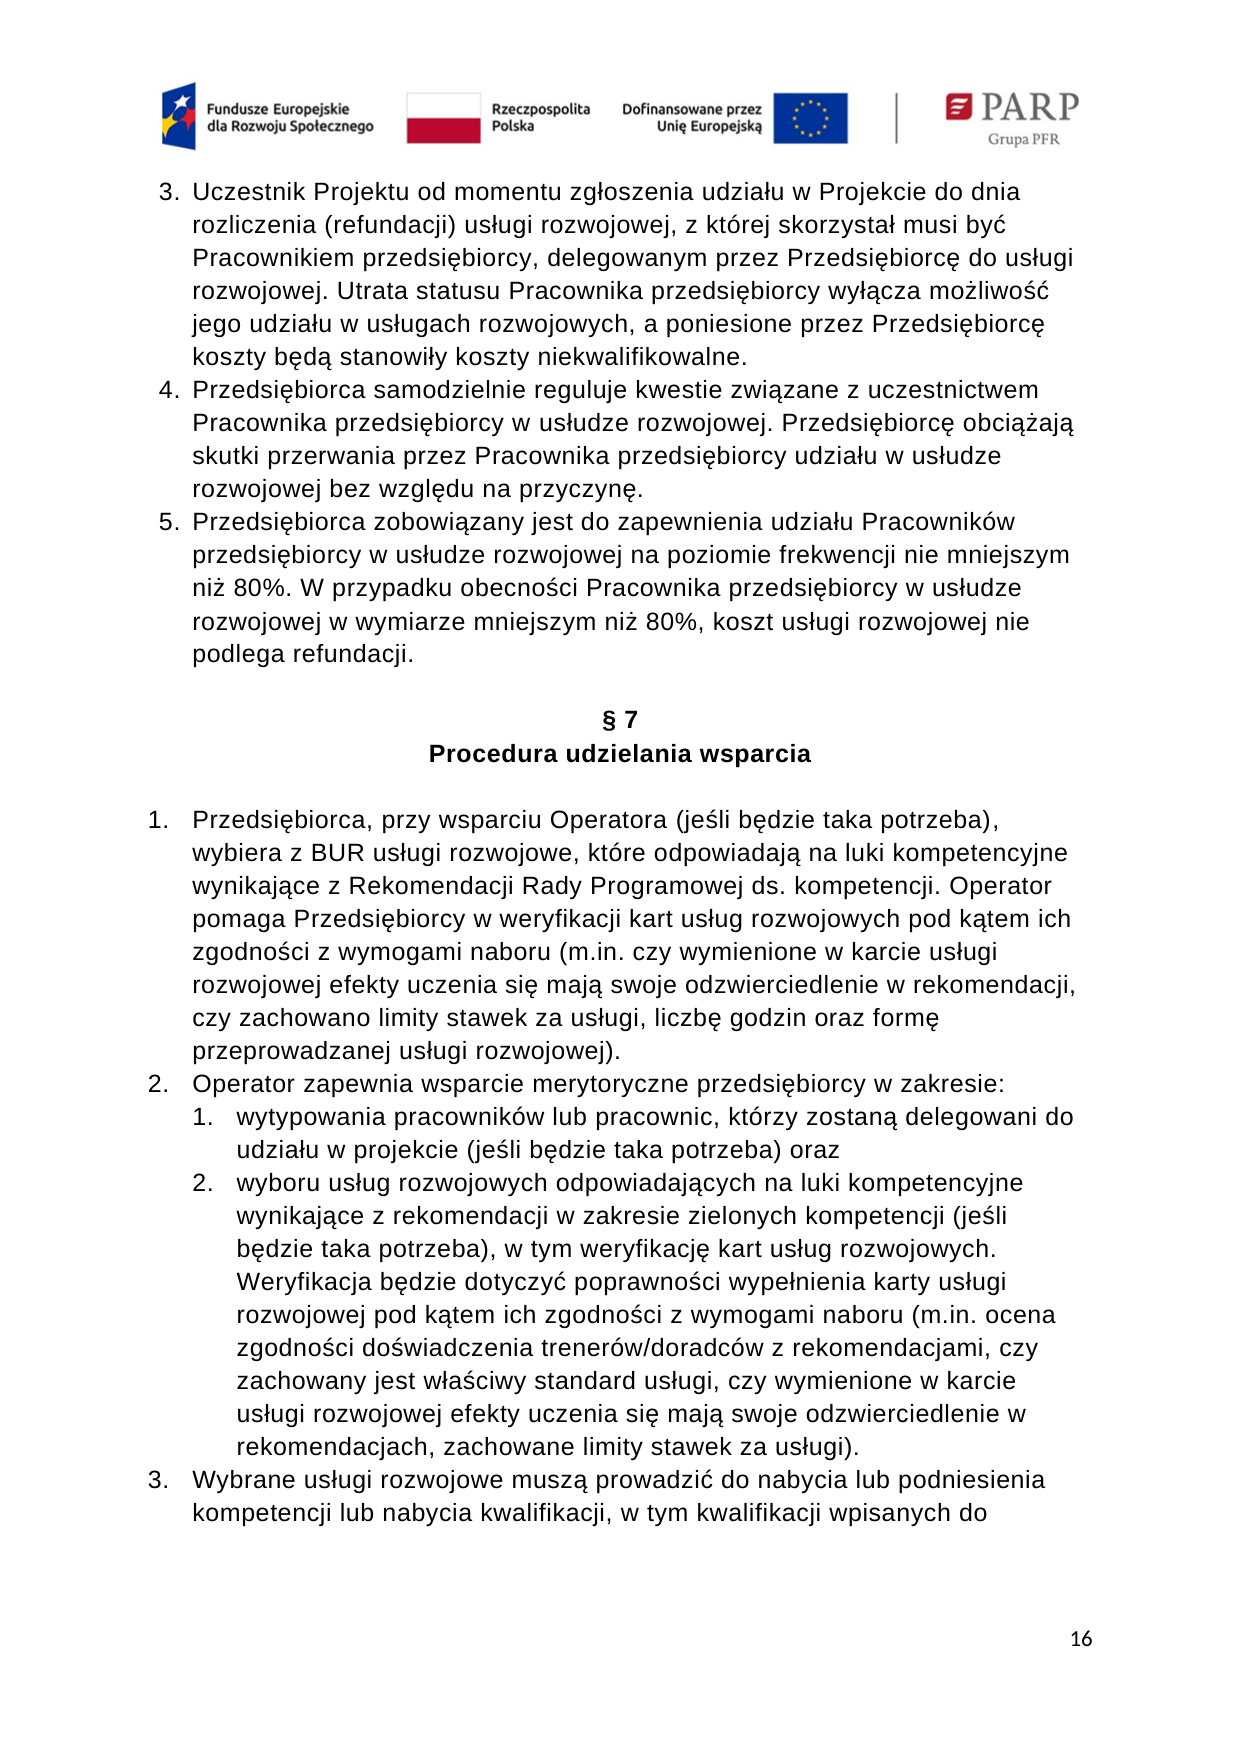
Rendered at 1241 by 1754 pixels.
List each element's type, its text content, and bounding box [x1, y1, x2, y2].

list Przedsiębiorca, przy wsparciu Operatora (jeśli będzie taka potrzeba), wybiera z BUR usługi rozwojowe, które odpowiadają na luki kompetencyjne wynikające z Rekomendacji Rady Programowej ds. kompetencji. Operator pomaga Przedsiębiorcy w weryfikacji kart usług rozwojowych pod kątem ich zgodności z wymogami naboru (m.in. czy wymienione w karcie usługi rozwojowej efekty uczenia się mają swoje odzwierciedlenie w rekomendacji, czy zachowano limity stawek za usługi, liczbę godzin oraz formę przeprowadzanej usługi rozwojowej). [148, 804, 1092, 1064]
picture [147, 73, 1093, 160]
list Uczestnik Projektu od momentu zgłoszenia udziału w Projekcie do dnia rozliczenia (refundacji) usługi rozwojowej, z której skorzystał musi być Pracownikiem przedsiębiorcy, delegowanym przez Przedsiębiorcę do usługi rozwojowej. Utrata statusu Pracownika przedsiębiorcy wyłącza możliwość jego udziału w usługach rozwojowych, a poniesione przez Przedsiębiorcę koszty będą stanowiły koszty niekwalifikowalne. [159, 177, 1092, 371]
list Przedsiębiorca zobowiązany jest do zapewnienia udziału Pracowników przedsiębiorcy w usłudze rozwojowej na poziomie frekwencji nie mniejszym niż 80%. W przypadku obecności Pracownika przedsiębiorcy w usłudze rozwojowej w wymiarze mniejszym niż 80%, koszt usługi rozwojowej nie podlega refundacji. [159, 507, 1092, 668]
list Przedsiębiorca samodzielnie reguluje kwestie związane z uczestnictwem Pracownika przedsiębiorcy w usłudze rozwojowej. Przedsiębiorcę obciążają skutki przerwania przez Pracownika przedsiębiorcy udziału w usłudze rozwojowej bez względu na przyczynę. [159, 375, 1092, 503]
list wytypowania pracowników lub pracownic, którzy zostaną delegowani do udziału w projekcie (jeśli będzie taka potrzeba) oraz [192, 1102, 1092, 1163]
list Operator zapewnia wsparcie merytoryczne przedsiębiorcy w zakresie: [148, 1069, 1092, 1097]
text § 7 [148, 706, 1092, 734]
text Procedura udzielania wsparcia [148, 738, 1092, 767]
list wyboru usług rozwojowych odpowiadających na luki kompetencyjne wynikające z rekomendacji w zakresie zielonych kompetencji (jeśli będzie taka potrzeba), w tym weryfikację kart usług rozwojowych. Weryfikacja będzie dotyczyć poprawności wypełnienia karty usługi rozwojowej pod kątem ich zgodności z wymogami naboru (m.in. ocena zgodności doświadczenia trenerów/doradców z rekomendacjami, czy zachowany jest właściwy standard usługi, czy wymienione w karcie usługi rozwojowej efekty uczenia się mają swoje odzwierciedlenie w rekomendacjach, zachowane limity stawek za usługi). [192, 1168, 1092, 1461]
